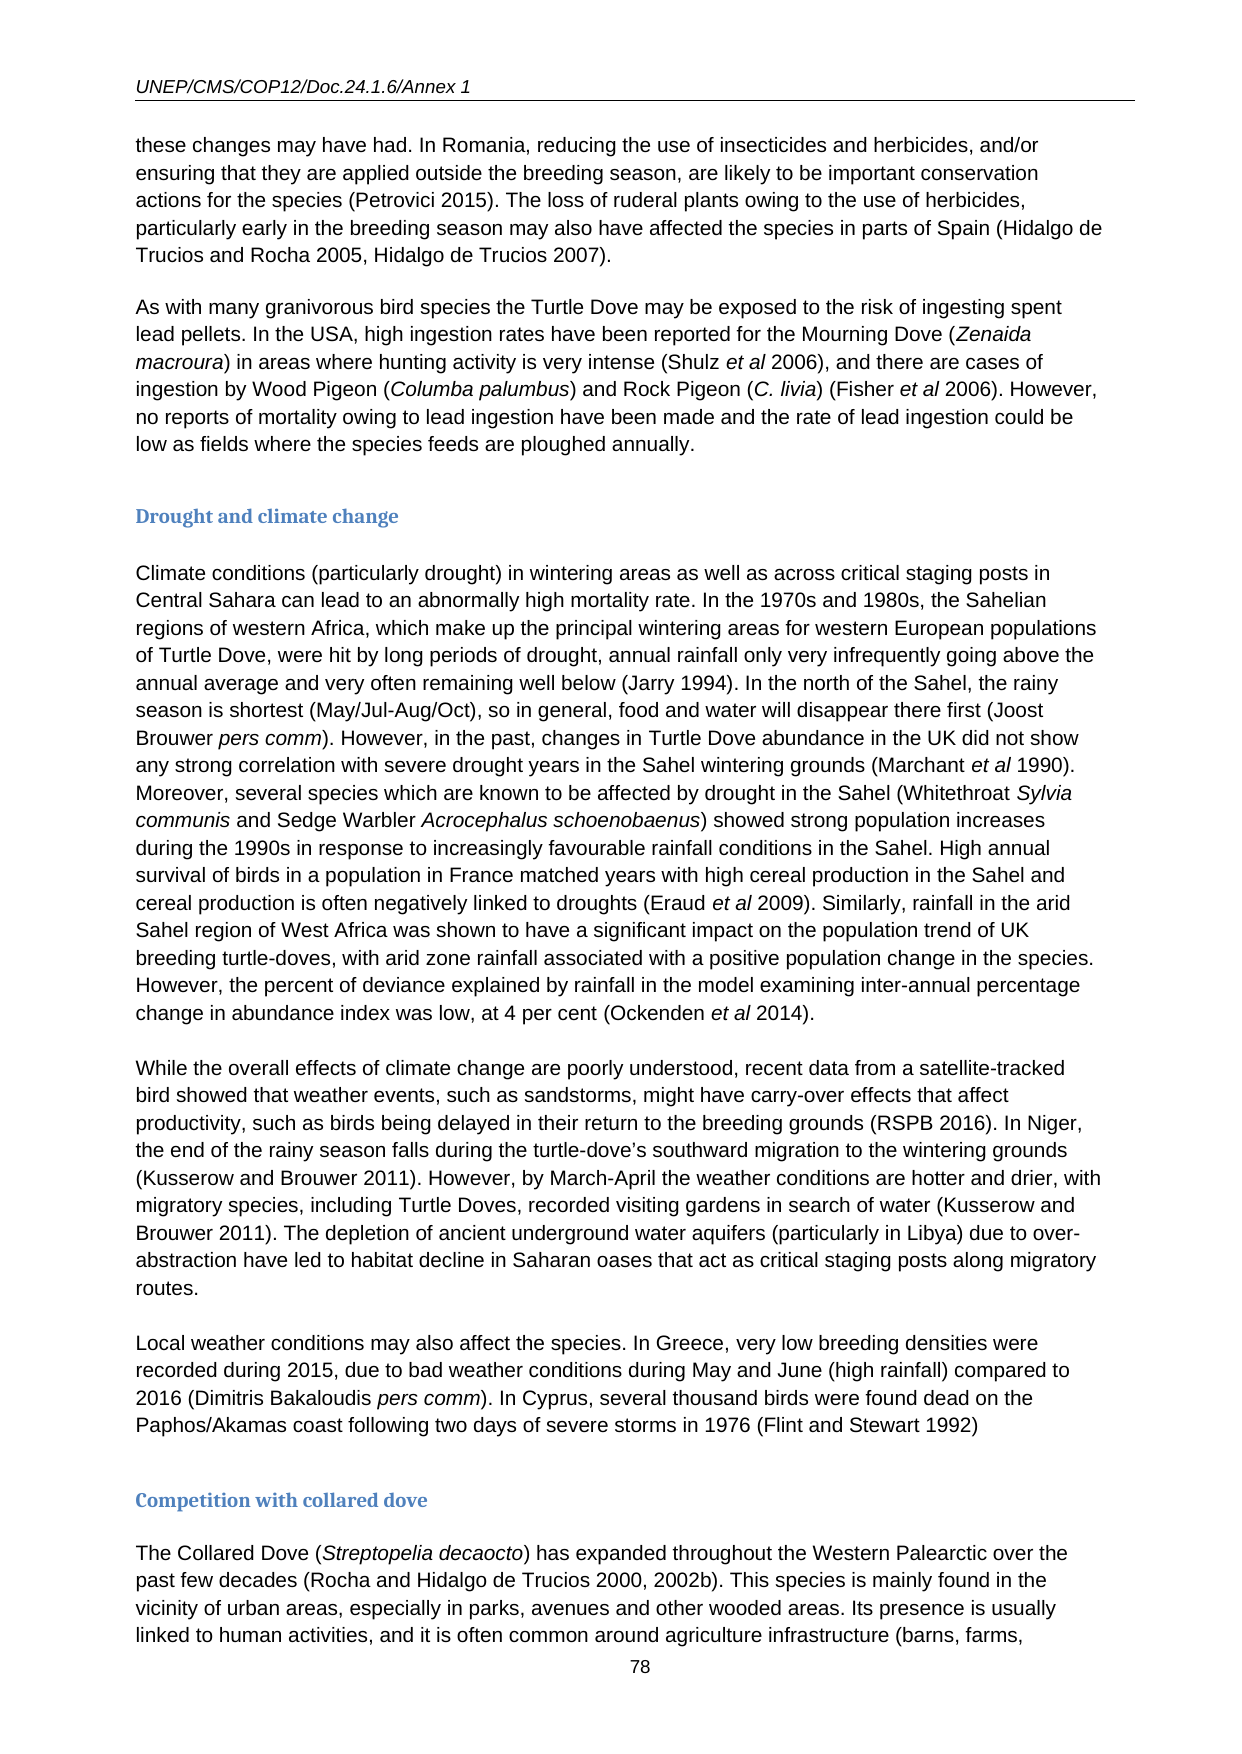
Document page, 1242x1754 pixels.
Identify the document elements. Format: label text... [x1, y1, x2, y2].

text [135, 133, 1106, 267]
text Local weather conditions may also affect the species. In Greece, very low breeding densities were recorded during 2015, due to bad weather conditions during May and June (high rainfall) compared to 2016 (Dimitris Bakaloudis pers comm). In Cyprus, several thousand birds were found dead on the Paphos/Akamas coast following two days of severe storms in 1976 (Flint and Stewart 1992) [135, 1331, 1106, 1437]
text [135, 1541, 1106, 1647]
text As with many granivorous bird species the Turtle Dove may be exposed to the risk of ingesting spent lead pellets. In the USA, high ingestion rates have been reported for the Mourning Dove (Zenaida macroura) in areas where hunting activity is very intense (Shulz et al 2006), and there are cases of ingestion by Wood Pigeon (Columba palumbus) and Rock Pigeon (C. livia) (Fisher et al 2006). However, no reports of mortality owing to lead ingestion have been made and the rate of lead ingestion could be low as fields where the species feeds are ploughed annually. [135, 294, 1106, 456]
text Climate conditions (particularly drought) in wintering areas as well as across critical staging posts in Central Sahara can lead to an abnormally high mortality rate. In the 1970s and 1980s, the Sahelian regions of western Africa, which make up the principal wintering areas for western European populations of Turtle Dove, were hit by long periods of drought, annual rainfall only very infrequently going above the annual average and very often remaining well below (Jarry 1994). In the north of the Sahel, the rainy season is shortest (May/Jul-Aug/Oct), so in general, food and water will disappear there first (Joost Brouwer pers comm). However, in the past, changes in Turtle Dove abundance in the UK did not show any strong correlation with severe drought years in the Sahel wintering grounds (Marchant et al 1990). Moreover, several species which are known to be affected by drought in the Sahel (Whitethroat Sylvia communis and Sedge Warbler Acrocephalus schoenobaenus) showed strong population increases during the 1990s in response to increasingly favourable rainfall conditions in the Sahel. High annual survival of birds in a population in France matched years with high cereal production in the Sahel and cereal production is often negatively linked to droughts (Eraud et al 2009). Similarly, rainfall in the arid Sahel region of West Africa was shown to have a significant impact on the population trend of UK breeding turtle-doves, with arid zone rainfall associated with a positive population change in the species. However, the percent of deviance explained by rainfall in the model examining inter-annual percentage change in abundance index was low, at 4 per cent (Ockenden et al 2014). [135, 561, 1106, 1024]
text Competition with collared dove [135, 1489, 1106, 1513]
text Drought and climate change [135, 504, 1106, 528]
text While the overall effects of climate change are poorly understood, recent data from a satellite-tracked bird showed that weather events, such as sandstorms, might have carry-over effects that affect productivity, such as birds being delayed in their return to the breeding grounds (RSPB 2016). In Niger, the end of the rainy season falls during the turtle-dove’s southward migration to the wintering grounds (Kusserow and Brouwer 2011). However, by March-April the weather conditions are hotter and drier, with migratory species, including Turtle Doves, recorded visiting gardens in search of water (Kusserow and Brouwer 2011). The depletion of ancient underground water aquifers (particularly in Libya) due to over-abstraction have led to habitat decline in Saharan oases that act as critical staging posts along migratory routes. [135, 1056, 1106, 1299]
